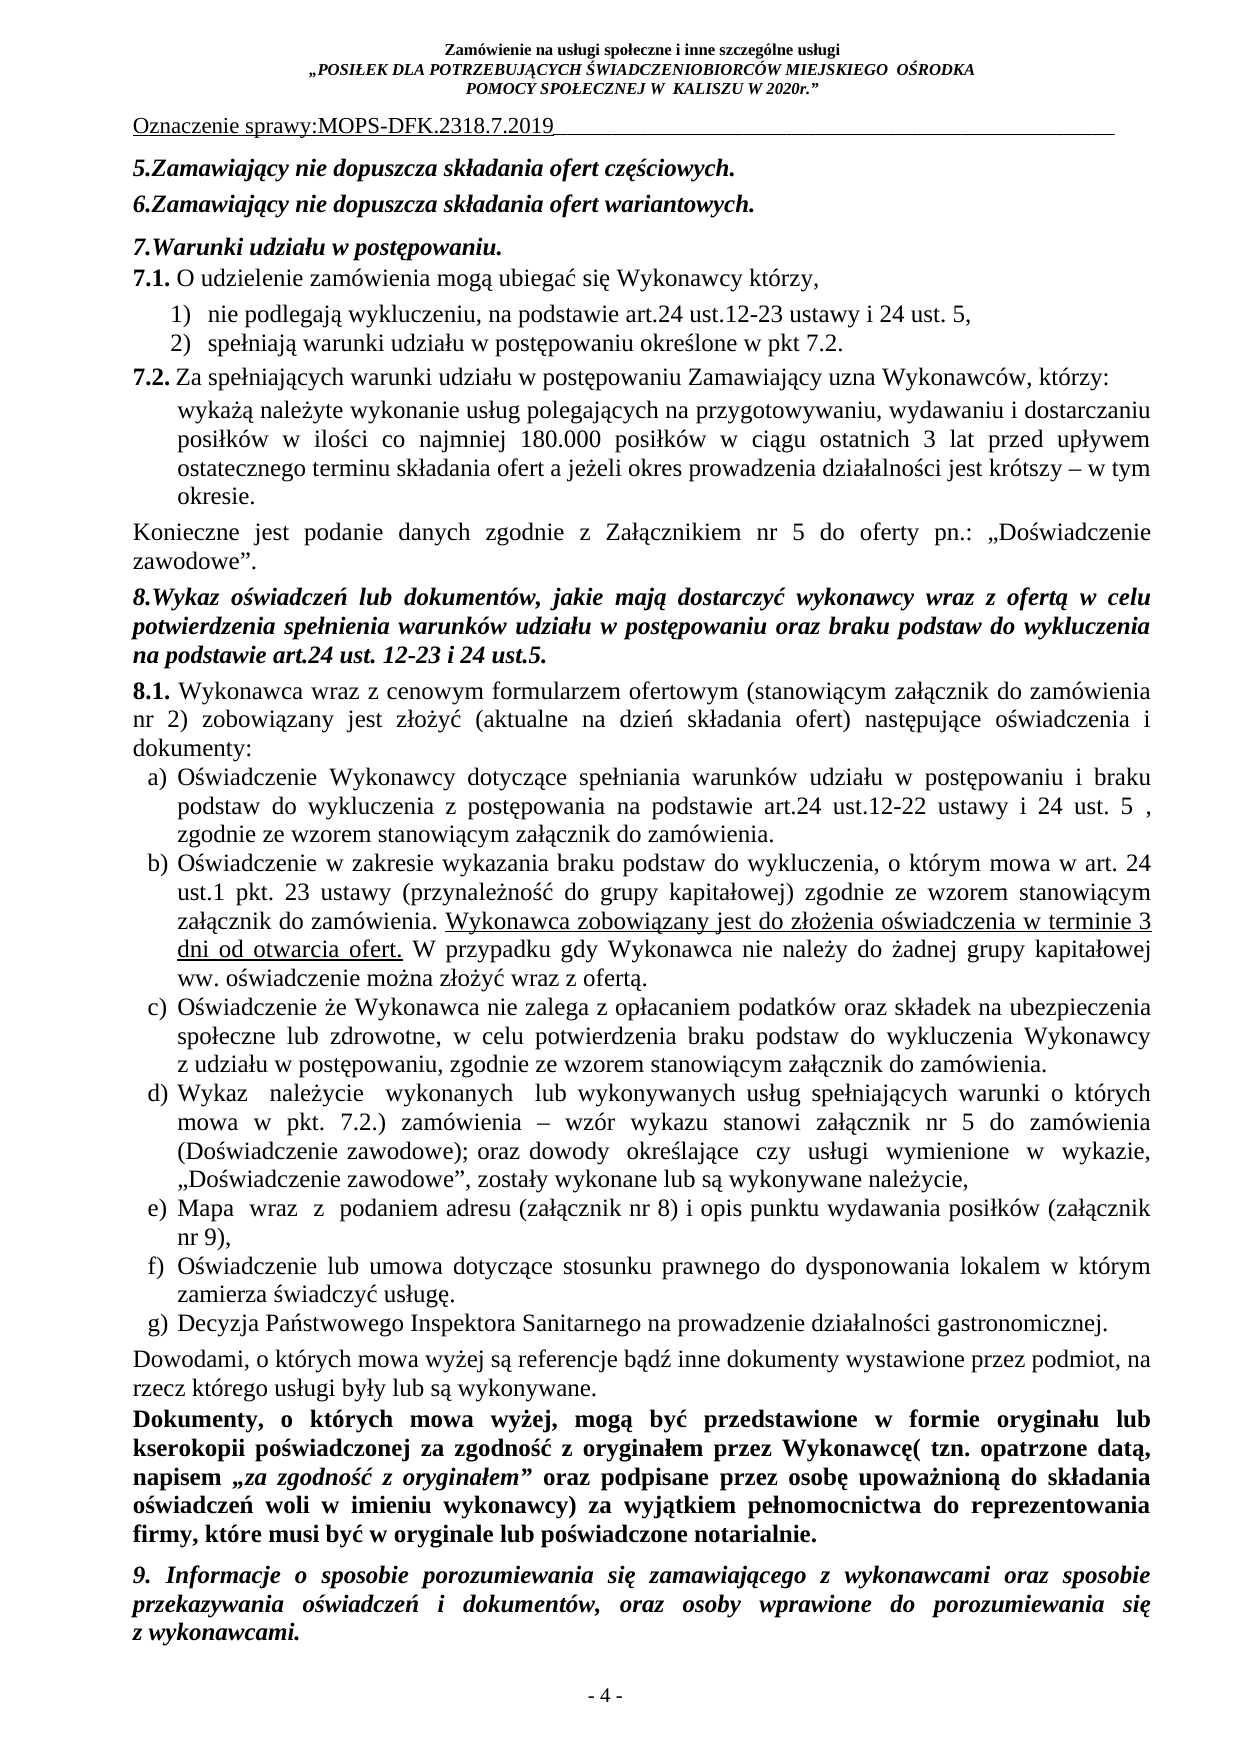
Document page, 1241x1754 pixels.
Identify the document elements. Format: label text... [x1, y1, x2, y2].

list nie podlegają wykluczeniu, na podstawie art.24 ust.12-23 ustawy i 24 ust. 5, [170, 299, 1152, 328]
text 5.Zamawiający nie dopuszcza składania ofert częściowych. [133, 153, 1152, 182]
text 8.Wykaz oświadczeń lub dokumentów, jakie mają dostarczyć wykonawcy wraz z ofertą w celu potwierdzenia spełnienia warunków udziału w postępowaniu oraz braku podstaw do wykluczenia na podstawie art.24 ust. 12-23 i 24 ust.5. [133, 582, 1152, 668]
text 7.Warunki udziału w postępowaniu. [133, 232, 1152, 261]
text 6.Zamawiający nie dopuszcza składania ofert wariantowych. [133, 189, 1152, 218]
list Mapa wraz z podaniem adresu (załącznik nr 8) i opis punktu wydawania posiłków (załącznik nr 9), [147, 1193, 1152, 1251]
list Oświadczenie Wykonawcy dotyczące spełniania warunków udziału w postępowaniu i braku podstaw do wykluczenia z postępowania na podstawie art.24 ust.12-22 ustawy i 24 ust. 5 , zgodnie ze wzorem stanowiącym załącznik do zamówienia. [147, 762, 1152, 848]
list Decyzja Państwowego Inspektora Sanitarnego na prowadzenie działalności gastronomicznej. [147, 1308, 1152, 1337]
list Wykaz należycie wykonanych lub wykonywanych usług spełniających warunki o których mowa w pkt. 7.2.) zamówienia – wzór wykazu stanowi załącznik nr 5 do zamówienia (Doświadczenie zawodowe); oraz dowody określające czy usługi wymienione w wykazie, „Doświadczenie zawodowe”, zostały wykonane lub są wykonywane należycie, [147, 1078, 1152, 1193]
list Oświadczenie że Wykonawca nie zalega z opłacaniem podatków oraz składek na ubezpieczenia społeczne lub zdrowotne, w celu potwierdzenia braku podstaw do wykluczenia Wykonawcy z udziału w postępowaniu, zgodnie ze wzorem stanowiącym załącznik do zamówienia. [147, 992, 1152, 1078]
text Dokumenty, o których mowa wyżej, mogą być przedstawione w formie oryginału lub kserokopii poświadczonej za zgodność z oryginałem przez Wykonawcę( tzn. opatrzone datą, napisem „za zgodność z oryginałem” oraz podpisane przez osobę upoważnioną do składania oświadczeń woli w imieniu wykonawcy) za wyjątkiem pełnomocnictwa do reprezentowania firmy, które musi być w oryginale lub poświadczone notarialnie. [133, 1404, 1152, 1548]
text 9. Informacje o sposobie porozumiewania się zamawiającego z wykonawcami oraz sposobie przekazywania oświadczeń i dokumentów, oraz osoby wprawione do porozumiewania się z wykonawcami. [133, 1560, 1152, 1646]
text Dowodami, o których mowa wyżej są referencje bądź inne dokumenty wystawione przez podmiot, na rzecz którego usługi były lub są wykonywane. [133, 1344, 1152, 1402]
list wykażą należyte wykonanie usług polegających na przygotowywaniu, wydawaniu i dostarczaniu posiłków w ilości co najmniej 180.000 posiłków w ciągu ostatnich 3 lat przed upływem ostatecznego terminu składania ofert a jeżeli okres prowadzenia działalności jest krótszy – w tym okresie. [177, 395, 1152, 510]
text 7.1. O udzielenie zamówienia mogą ubiegać się Wykonawcy którzy, [133, 263, 1152, 292]
list Oświadczenie w zakresie wykazania braku podstaw do wykluczenia, o którym mowa w art. 24 ust.1 pkt. 23 ustawy (przynależność do grupy kapitałowej) zgodnie ze wzorem stanowiącym załącznik do zamówienia. Wykonawca zobowiązany jest do złożenia oświadczenia w terminie 3 dni od otwarcia ofert. W przypadku gdy Wykonawca nie należy do żadnej grupy kapitałowej ww. oświadczenie można złożyć wraz z ofertą. [147, 848, 1152, 992]
text 7.2. Za spełniających warunki udziału w postępowaniu Zamawiający uzna Wykonawców, którzy: [133, 362, 1152, 390]
list spełniają warunki udziału w postępowaniu określone w pkt 7.2. [170, 328, 1152, 357]
list Oświadczenie lub umowa dotyczące stosunku prawnego do dysponowania lokalem w którym zamierza świadczyć usługę. [147, 1251, 1152, 1308]
text Konieczne jest podanie danych zgodnie z Załącznikiem nr 5 do oferty pn.: „Doświadczenie zawodowe”. [133, 517, 1152, 575]
text 8.1. Wykonawca wraz z cenowym formularzem ofertowym (stanowiącym załącznik do zamówienia nr 2) zobowiązany jest złożyć (aktualne na dzień składania ofert) następujące oświadczenia i dokumenty: [133, 676, 1152, 762]
